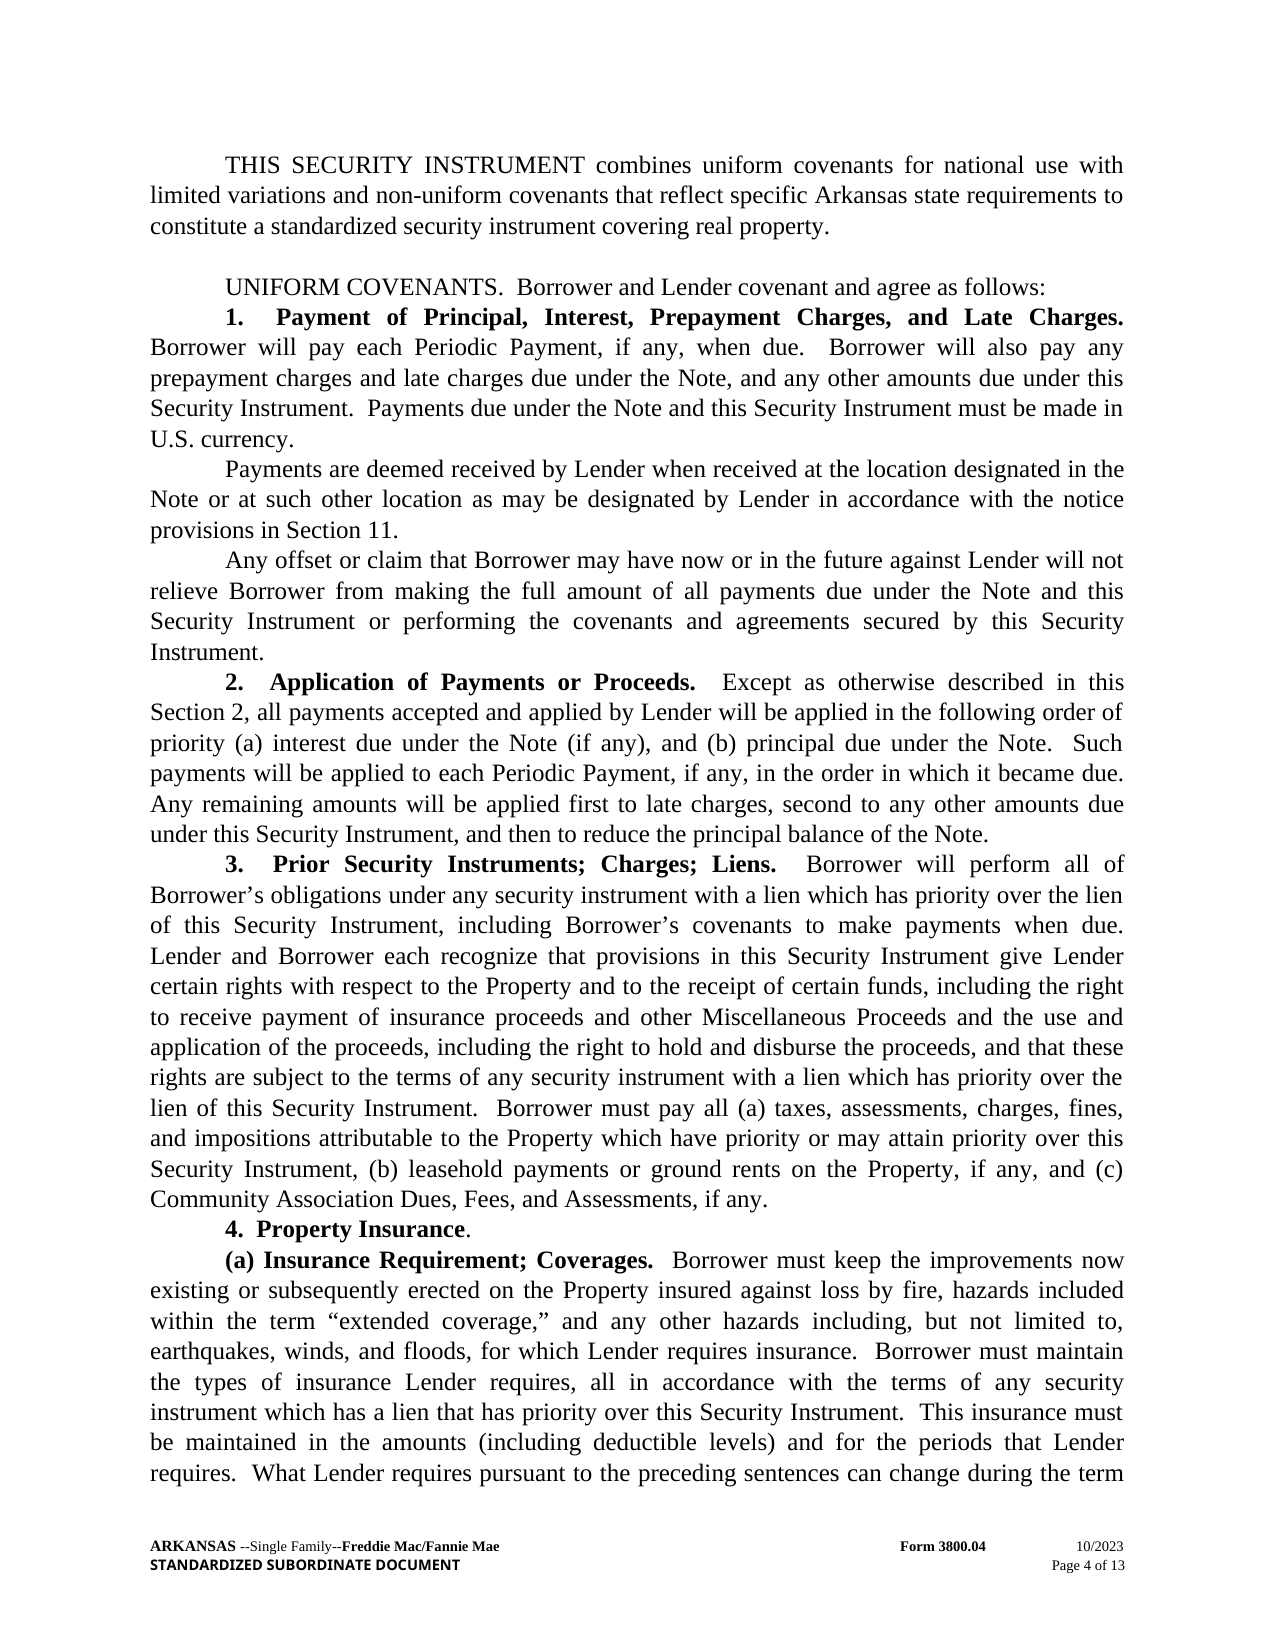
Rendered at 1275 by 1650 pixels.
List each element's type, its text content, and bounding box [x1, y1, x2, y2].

text UNIFORM COVENANTS. Borrower and Lender covenant and agree as follows: [150, 272, 1125, 300]
text Any offset or claim that Borrower may have now or in the future against Lender will not relieve Borrower from making the full amount of all payments due under the Note and this Security Instrument or performing the covenants and agreements secured by this Security Instrument. [150, 545, 1125, 665]
text Payments are deemed received by Lender when received at the location designated in the Note or at such other location as may be designated by Lender in accordance with the notice provisions in Section 11. [150, 454, 1125, 544]
text 4. Property Insurance. [150, 1214, 1125, 1243]
text 1. Payment of Principal, Interest, Prepayment Charges, and Late Charges. Borrower will pay each Periodic Payment, if any, when due. Borrower will also pay any prepayment charges and late charges due under the Note, and any other amounts due under this Security Instrument. Payments due under the Note and this Security Instrument must be made in U.S. currency. [150, 302, 1125, 452]
text THIS SECURITY INSTRUMENT combines uniform covenants for national use with limited variations and non-uniform covenants that reflect specific Arkansas state requirements to constitute a standardized security instrument covering real property. [150, 150, 1125, 239]
text 3. Prior Security Instruments; Charges; Liens. Borrower will perform all of Borrower’s obligations under any security instrument with a lien which has priority over the lien of this Security Instrument, including Borrower’s covenants to make payments when due. Lender and Borrower each recognize that provisions in this Security Instrument give Lender certain rights with respect to the Property and to the receipt of certain funds, including the right to receive payment of insurance proceeds and other Miscellaneous Proceeds and the use and application of the proceeds, including the right to hold and disburse the proceeds, and that these rights are subject to the terms of any security instrument with a lien which has priority over the lien of this Security Instrument. Borrower must pay all (a) taxes, assessments, charges, fines, and impositions attributable to the Property which have priority or may attain priority over this Security Instrument, (b) leasehold payments or ground rents on the Property, if any, and (c) Community Association Dues, Fees, and Assessments, if any. [150, 849, 1125, 1213]
text 2. Application of Payments or Proceeds. Except as otherwise described in this Section 2, all payments accepted and applied by Lender will be applied in the following order of priority (a) interest due under the Note (if any), and (b) principal due under the Note. Such payments will be applied to each Periodic Payment, if any, in the order in which it became due. Any remaining amounts will be applied first to late charges, second to any other amounts due under this Security Instrument, and then to reduce the principal balance of the Note. [150, 667, 1125, 848]
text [150, 1245, 1125, 1487]
